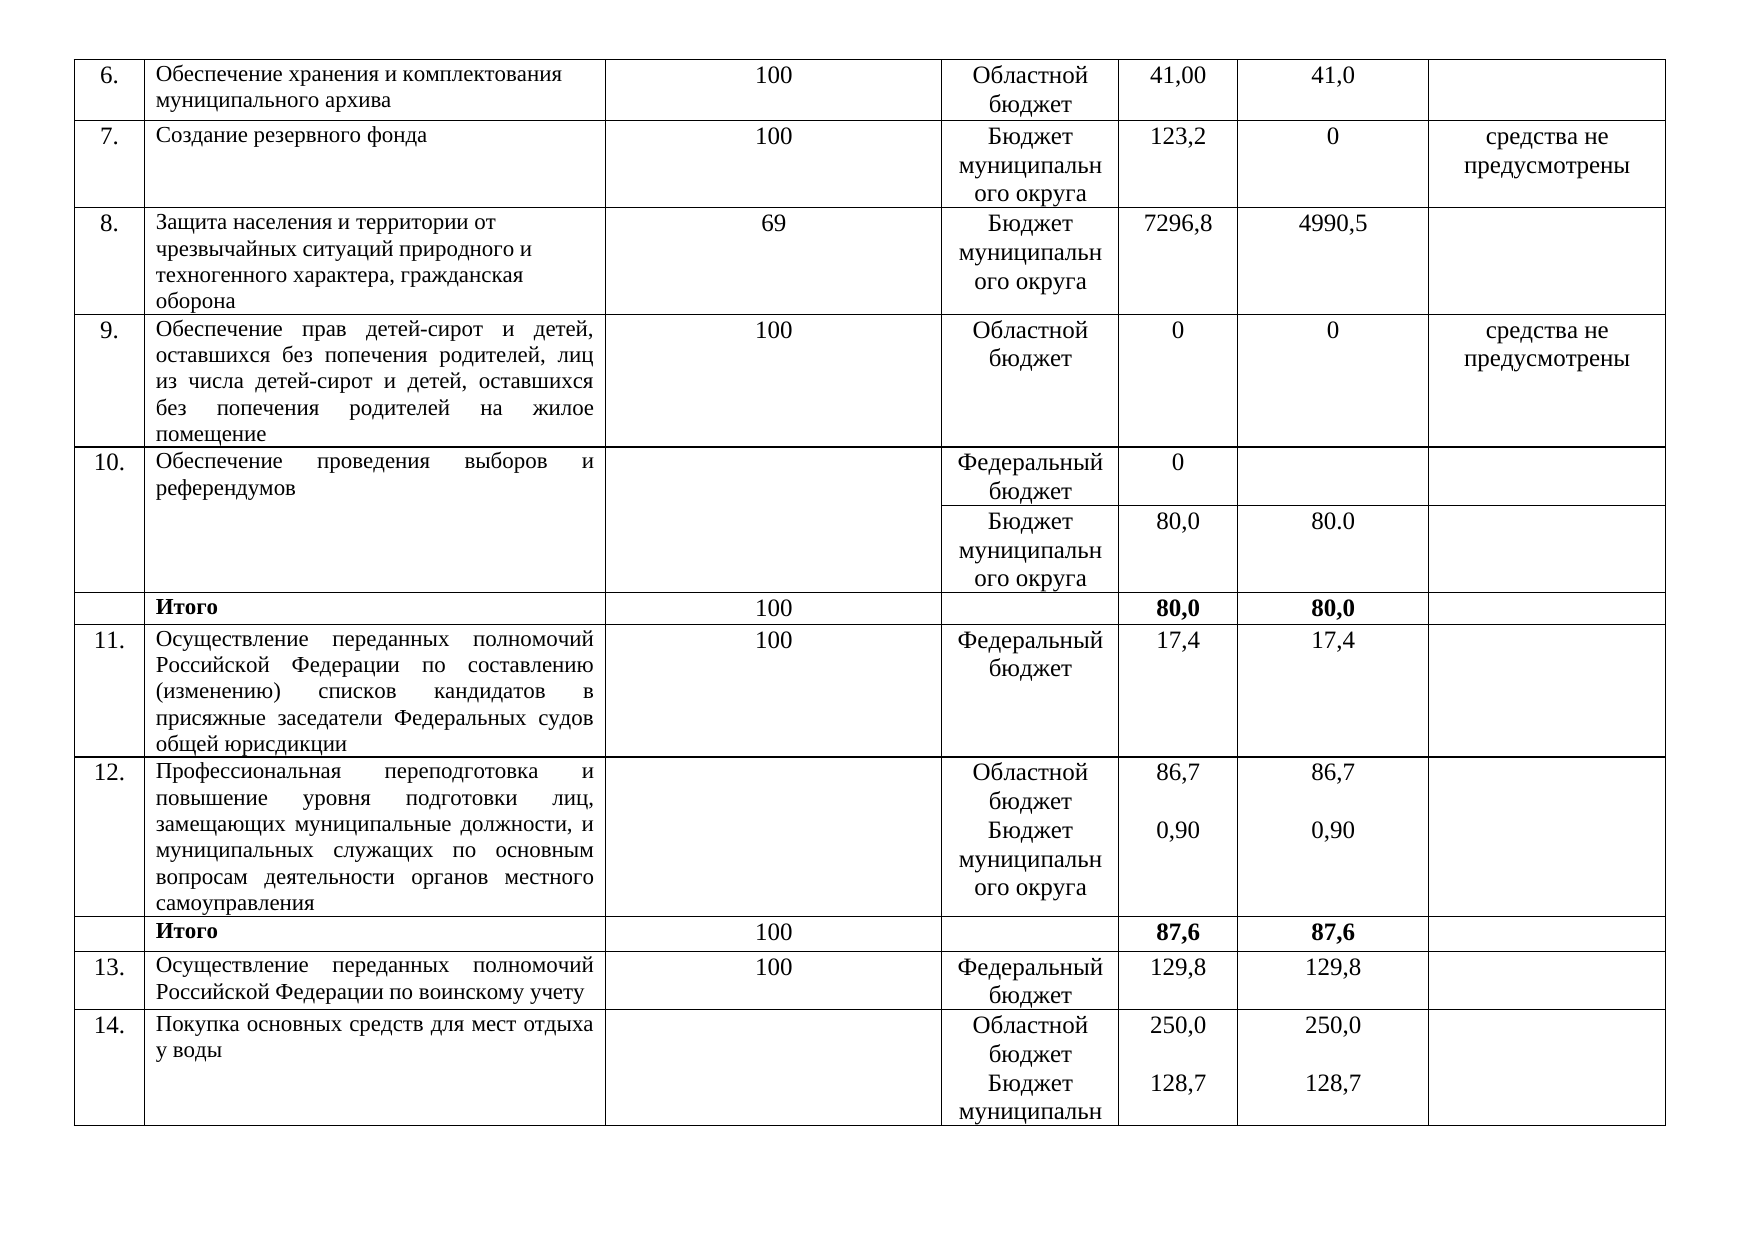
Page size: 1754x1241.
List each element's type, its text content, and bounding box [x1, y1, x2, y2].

table_cell 87,6 [1238, 917, 1428, 951]
table_cell [75, 593, 144, 624]
table_cell 17,4 [1119, 625, 1237, 756]
table_cell Бюджет муниципального округа [942, 121, 1118, 207]
table_cell 6. [75, 60, 144, 120]
table_cell 100 [606, 121, 941, 207]
table_cell [1429, 448, 1665, 505]
table_cell 250,0 128,7 [1238, 1010, 1428, 1125]
table_cell Федеральный бюджет [942, 952, 1118, 1009]
table_cell Областной бюджет Бюджет муниципального округа [942, 758, 1118, 916]
table_cell [1429, 208, 1665, 314]
table_cell Областной бюджет [942, 315, 1118, 446]
table_cell Бюджет муниципального округа [942, 208, 1118, 314]
table_cell 13. [75, 952, 144, 1009]
table_cell Защита населения и территории от чрезвычайных ситуаций природного и техногенного характера, гражданская оборона [145, 208, 605, 314]
table_cell 87,6 [1119, 917, 1237, 951]
table_cell 0 [1119, 448, 1237, 505]
table_cell Обеспечение хранения и комплектования муниципального архива [145, 60, 605, 120]
table_cell 41,00 [1119, 60, 1237, 120]
table_cell 129,8 [1238, 952, 1428, 1009]
table_cell средства не предусмотрены [1429, 121, 1665, 207]
table_cell 100 [606, 60, 941, 120]
table_cell [1429, 917, 1665, 951]
table_cell 11. [75, 625, 144, 756]
table_cell 10. [75, 448, 144, 592]
table_cell 100 [606, 917, 941, 951]
table_cell 86,7 0,90 [1238, 758, 1428, 916]
table_cell 7296,8 [1119, 208, 1237, 314]
table_cell Обеспечение проведения выборов и референдумов [145, 448, 605, 592]
table_cell [606, 448, 941, 592]
table_cell 69 [606, 208, 941, 314]
table_cell [1429, 60, 1665, 120]
table_cell 0 [1238, 315, 1428, 446]
table_cell 100 [606, 625, 941, 756]
table_cell 250,0 128,7 [1119, 1010, 1237, 1125]
table_cell 100 [606, 315, 941, 446]
table_cell 80,0 [1119, 593, 1237, 624]
table_cell [942, 917, 1118, 951]
table_cell 0 [1238, 121, 1428, 207]
table_cell 80.0 [1238, 506, 1428, 592]
table_cell Осуществление переданных полномочий Российской Федерации по воинскому учету [145, 952, 605, 1009]
table_cell Областной бюджет [942, 60, 1118, 120]
table_cell [1238, 448, 1428, 505]
table_cell 86,7 0,90 [1119, 758, 1237, 916]
table_cell Осуществление переданных полномочий Российской Федерации по составлению (изменению) списков кандидатов в присяжные заседатели Федеральных судов общей юрисдикции [145, 625, 605, 756]
table_cell средства не предусмотрены [1429, 315, 1665, 446]
table_cell 100 [606, 952, 941, 1009]
table_cell 129,8 [1119, 952, 1237, 1009]
table_cell Профессиональная переподготовка и повышение уровня подготовки лиц, замещающих муниципальные должности, и муниципальных служащих по основным вопросам деятельности органов местного самоуправления [145, 758, 605, 916]
table_cell 8. [75, 208, 144, 314]
table_cell Федеральный бюджет [942, 448, 1118, 505]
table_cell [1429, 506, 1665, 592]
table_cell Итого [145, 917, 605, 951]
table_cell 12. [75, 758, 144, 916]
table_cell [1429, 593, 1665, 624]
table_cell 123,2 [1119, 121, 1237, 207]
table_cell 100 [606, 593, 941, 624]
table_cell 4990,5 [1238, 208, 1428, 314]
table_cell [1429, 625, 1665, 756]
table_cell 14. [75, 1010, 144, 1125]
table_cell [606, 1010, 941, 1125]
table_cell Бюджет муниципального округа [942, 506, 1118, 592]
table_cell [942, 593, 1118, 624]
table_cell Обеспечение прав детей-сирот и детей, оставшихся без попечения родителей, лиц из числа детей-сирот и детей, оставшихся без попечения родителей на жилое помещение [145, 315, 605, 446]
table_cell 80,0 [1119, 506, 1237, 592]
table_cell Федеральный бюджет [942, 625, 1118, 756]
table_cell Итого [145, 593, 605, 624]
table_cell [145, 1010, 605, 1125]
table_cell 7. [75, 121, 144, 207]
table_cell 0 [1119, 315, 1237, 446]
table_cell [1429, 952, 1665, 1009]
table_cell Создание резервного фонда [145, 121, 605, 207]
table_cell [1429, 1010, 1665, 1125]
table_cell 41,0 [1238, 60, 1428, 120]
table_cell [942, 1010, 1118, 1125]
table_cell [75, 917, 144, 951]
table_cell [1429, 758, 1665, 916]
table_cell 17,4 [1238, 625, 1428, 756]
table_cell 80,0 [1238, 593, 1428, 624]
table_cell 9. [75, 315, 144, 446]
table_cell [606, 758, 941, 916]
